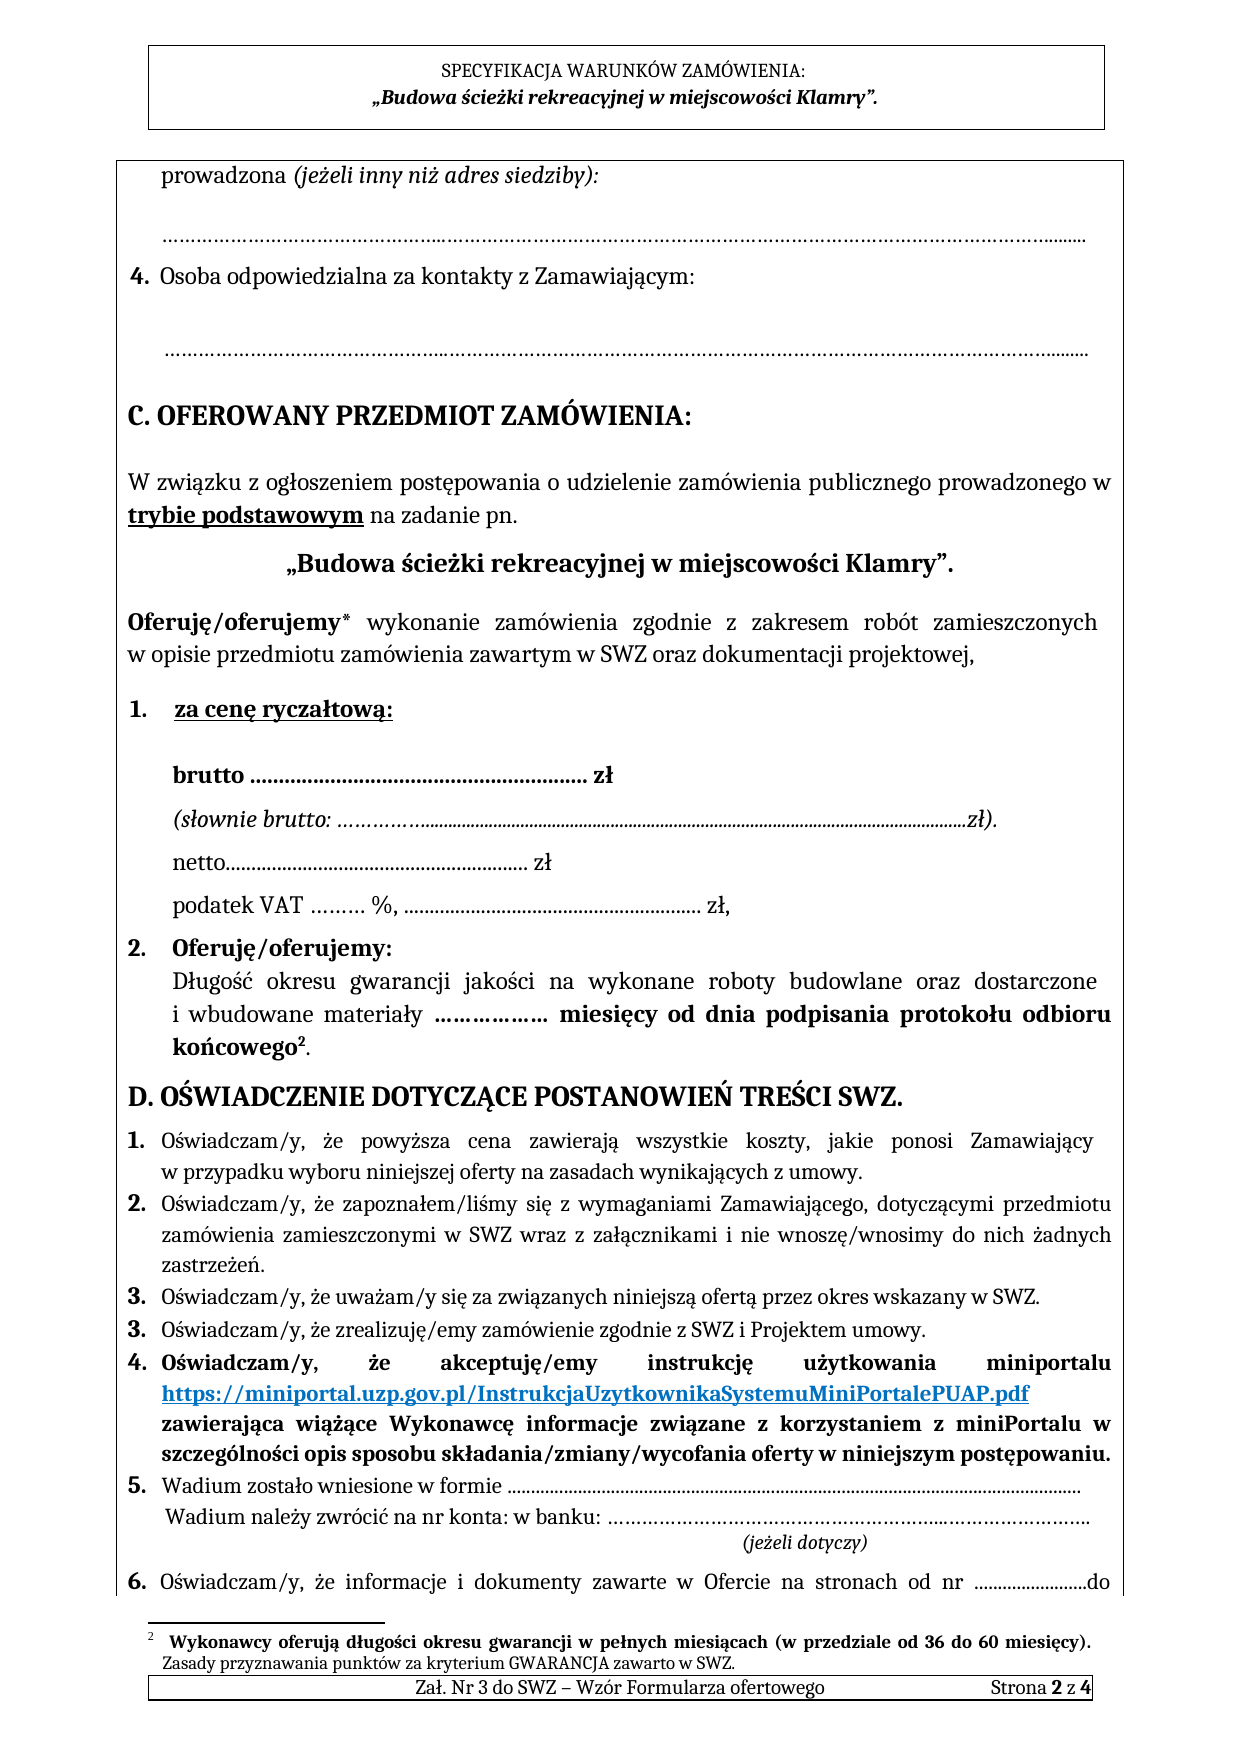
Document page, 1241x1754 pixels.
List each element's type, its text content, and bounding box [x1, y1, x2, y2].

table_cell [117, 1081, 1123, 1596]
table_cell C. OFEROWANY PRZEDMIOT ZAMÓWIENIA: W związku z ogłoszeniem postępowania o udzielenie zamówienia publicznego prowadzonego w trybie podstawowym na zadanie pn. „Budowa ścieżki rekreacyjnej w miejscowości Klamry”. Oferuję/oferujemy* wykonanie zamówienia zgodnie z zakresem robót zamieszczonych w opisie przedmiotu zamówienia zawartym w SWZ oraz dokumentacji projektowej, za cenę ryczałtową: brutto ........................................................... zł (słownie brutto: ……………........................................................................................................................zł). netto........................................................... zł podatek VAT ……… %, .......................................................... zł, Oferuję/oferujemy: Długość okresu gwarancji jakości na wykonane roboty budowlane oraz dostarczone i wbudowane materiały ……………… miesięcy od dnia podpisania protokołu odbioru końcowego. [117, 386, 1123, 1081]
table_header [117, 161, 1123, 386]
